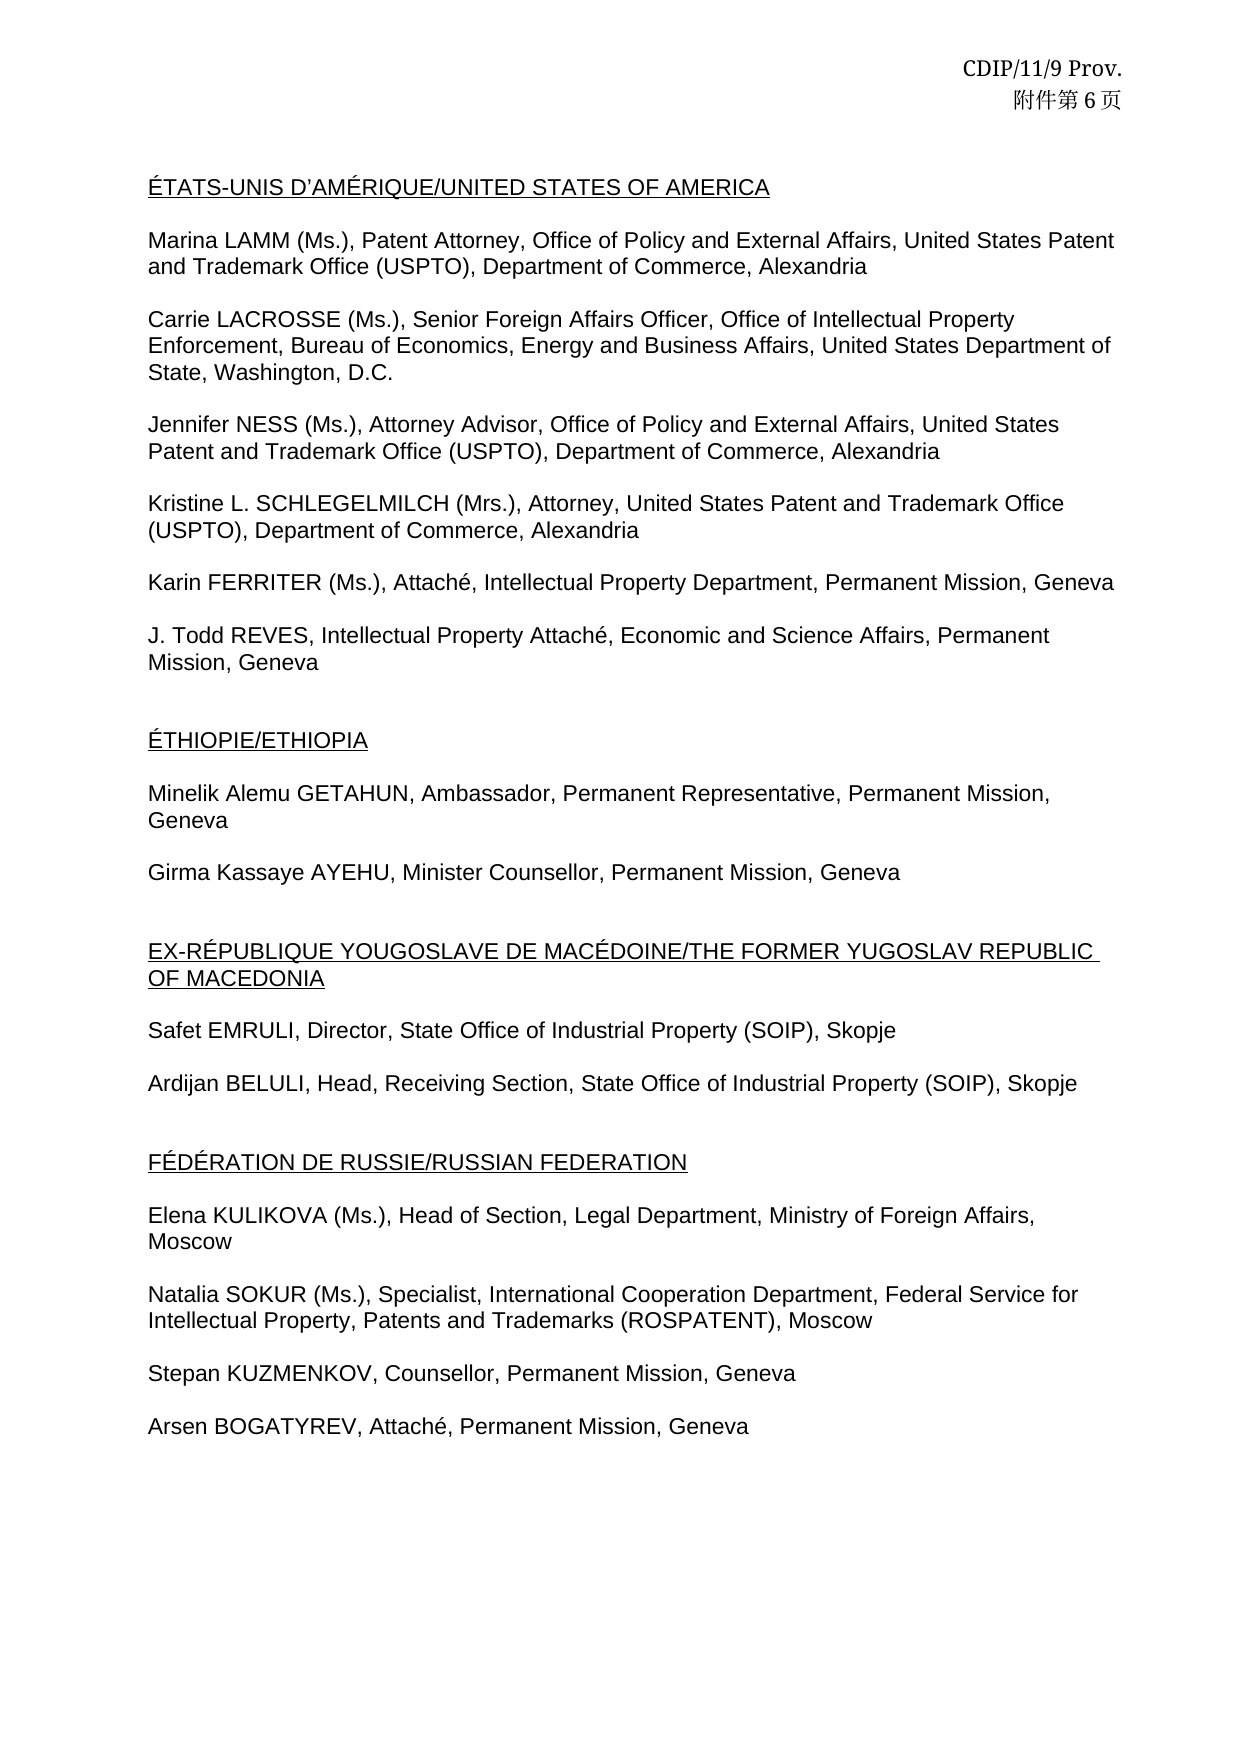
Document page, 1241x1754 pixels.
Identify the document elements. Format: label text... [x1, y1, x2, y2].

text Safet EMRULI, Director, State Office of Industrial Property (SOIP), Skopje [148, 1017, 1122, 1044]
text Ardijan BELULI, Head, Receiving Section, State Office of Industrial Property (SOIP), Skopje [148, 1070, 1122, 1096]
text Natalia SOKUR (Ms.), Specialist, International Cooperation Department, Federal Service for Intellectual Property, Patents and Trademarks (ROSPATENT), Moscow [148, 1281, 1122, 1334]
text Elena KULIKOVA (Ms.), Head of Section, Legal Department, Ministry of Foreign Affairs, Moscow [148, 1202, 1122, 1254]
text EX-RÉPUBLIQUE YOUGOSLAVE DE MACÉDOINE/THE FORMER YUGOSLAV REPUBLIC OF MACEDONIA [148, 938, 1122, 991]
text Arsen BOGATYREV, Attaché, Permanent Mission, Geneva [148, 1413, 1122, 1439]
text Minelik Alemu GETAHUN, Ambassador, Permanent Representative, Permanent Mission, Geneva [148, 780, 1122, 833]
text Kristine L. SCHLEGELMILCH (Mrs.), Attorney, United States Patent and Trademark Office (USPTO), Department of Commerce, Alexandria [148, 490, 1122, 543]
text Girma Kassaye AYEHU, Minister Counsellor, Permanent Mission, Geneva [148, 859, 1122, 886]
text Carrie LACROSSE (Ms.), Senior Foreign Affairs Officer, Office of Intellectual Property Enforcement, Bureau of Economics, Energy and Business Affairs, United States Department of State, Washington, D.C. [148, 306, 1122, 385]
text J. Todd REVES, Intellectual Property Attaché, Economic and Science Affairs, Permanent Mission, Geneva [148, 622, 1122, 675]
text Marina LAMM (Ms.), Patent Attorney, Office of Policy and External Affairs, United States Patent and Trademark Office (USPTO), Department of Commerce, Alexandria [148, 227, 1122, 279]
text ÉTHIOPIE/ETHIOPIA [148, 727, 1122, 754]
text Karin FERRITER (Ms.), Attaché, Intellectual Property Department, Permanent Mission, Geneva [148, 569, 1122, 596]
text Jennifer NESS (Ms.), Attorney Advisor, Office of Policy and External Affairs, United States Patent and Trademark Office (USPTO), Department of Commerce, Alexandria [148, 411, 1122, 464]
text FÉDÉRATION DE RUSSIE/RUSSIAN FEDERATION [148, 1149, 1122, 1176]
text Stepan KUZMENKOV, Counsellor, Permanent Mission, Geneva [148, 1360, 1122, 1386]
text ÉTATS-UNIS D’AMÉRIQUE/UNITED STATES OF AMERICA [148, 174, 1122, 200]
